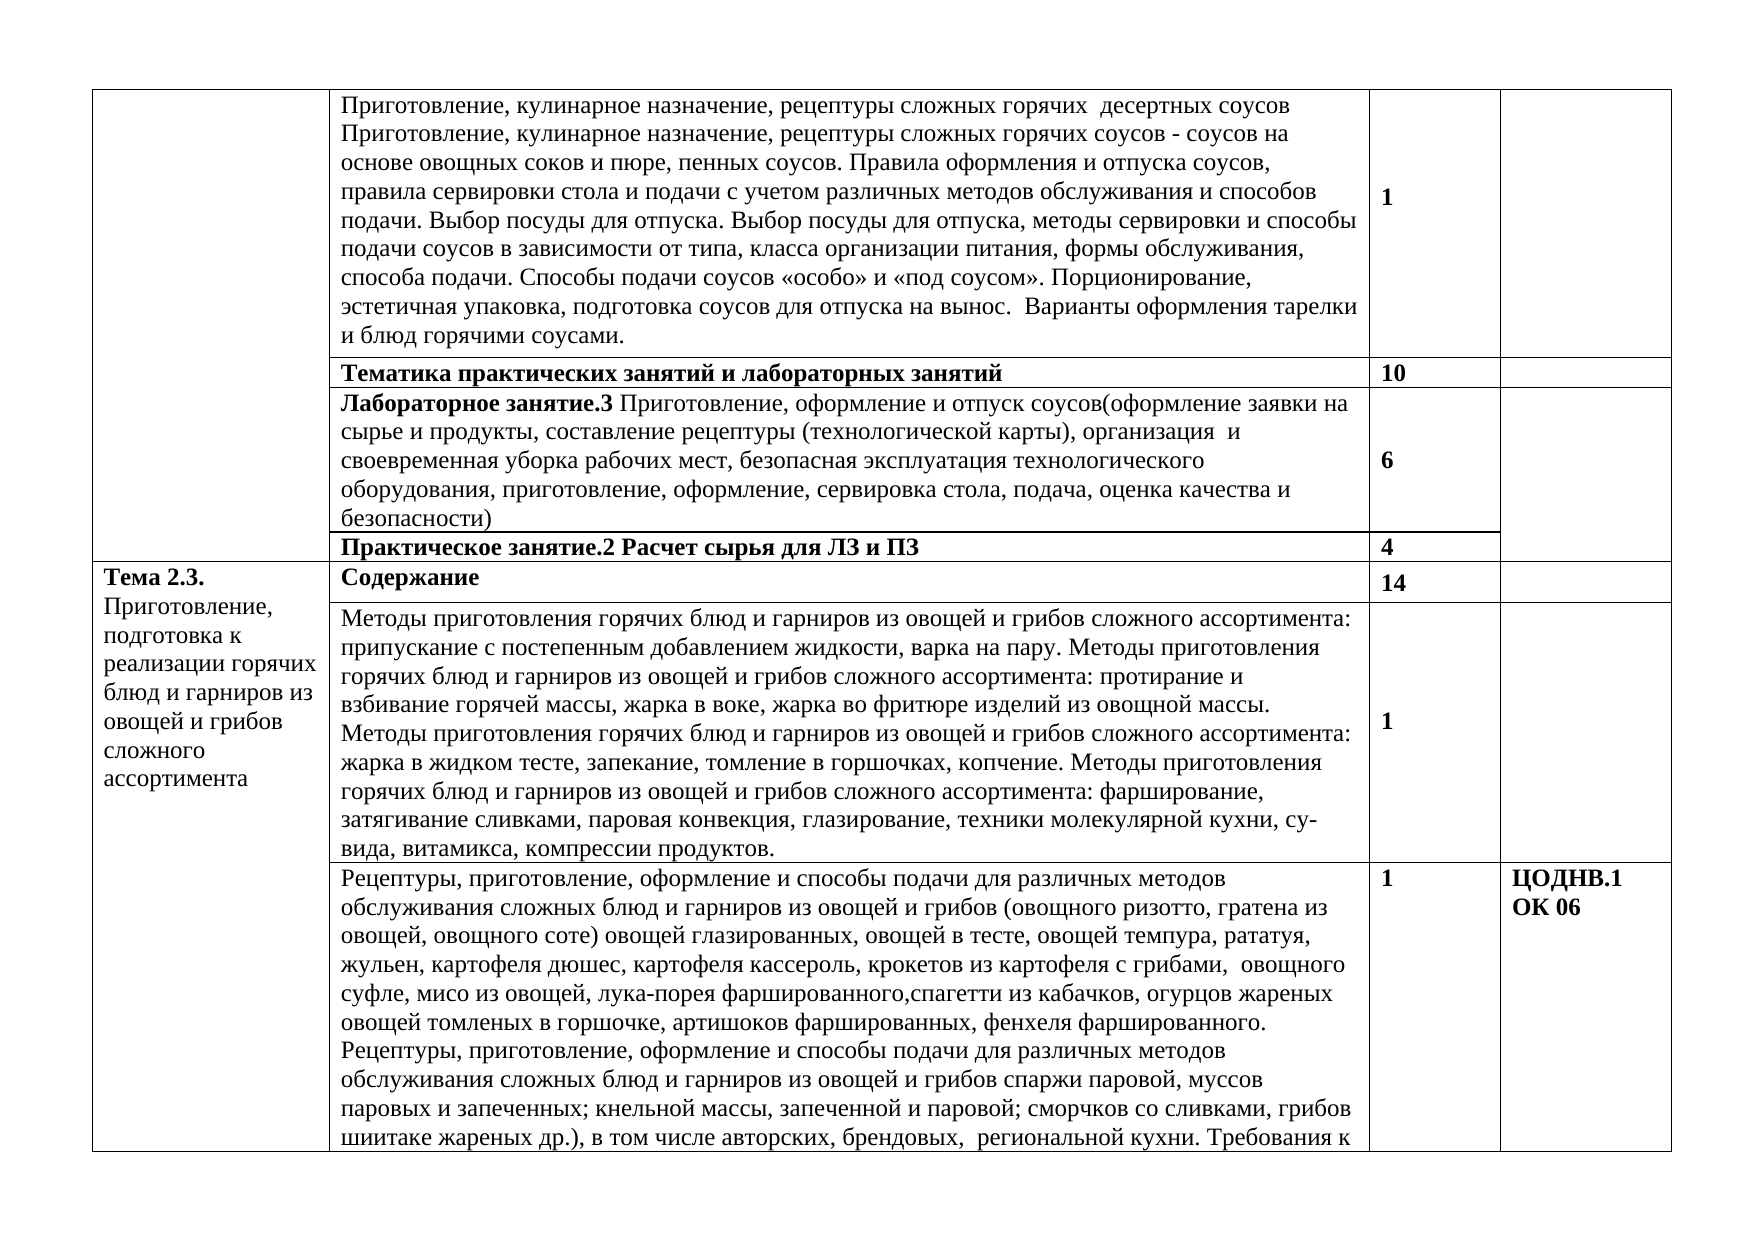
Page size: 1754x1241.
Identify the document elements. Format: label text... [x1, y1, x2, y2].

table_cell [1501, 388, 1671, 561]
table_cell 1 [1370, 603, 1500, 862]
table_cell 14 [1370, 562, 1500, 602]
table_cell Тема 2.3. Приготовление, подготовка к реализации горячих блюд и гарниров из овощей и грибов сложного ассортимента [93, 562, 329, 1151]
table_cell 1 [1370, 90, 1500, 357]
table_cell Практическое занятие.2 Расчет сырья для ЛЗ и ПЗ [330, 533, 1369, 561]
table_cell 10 [1370, 358, 1500, 387]
table_cell [1501, 562, 1671, 602]
table_cell ЦОДНВ.1 ОК 06 [1501, 863, 1671, 1151]
table_cell [1501, 358, 1671, 387]
table_cell Приготовление, кулинарное назначение, рецептуры сложных горячих десертных соусов Приготовление, кулинарное назначение, рецептуры сложных горячих соусов - соусов на основе овощных соков и пюре, пенных соусов. Правила оформления и отпуска соусов, правила сервировки стола и подачи с учетом различных методов обслуживания и способов подачи. Выбор посуды для отпуска. Выбор посуды для отпуска, методы сервировки и способы подачи соусов в зависимости от типа, класса организации питания, формы обслуживания, способа подачи. Способы подачи соусов «особо» и «под соусом». Порционирование, эстетичная упаковка, подготовка соусов для отпуска на вынос. Варианты оформления тарелки и блюд горячими соусами. [330, 90, 1369, 357]
table_cell 6 [1370, 388, 1500, 531]
table_cell Тематика практических занятий и лабораторных занятий [330, 358, 1369, 387]
table_cell [1501, 90, 1671, 357]
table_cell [330, 863, 1369, 1151]
table_cell Лабораторное занятие.3 Приготовление, оформление и отпуск соусов(оформление заявки на сырье и продукты, составление рецептуры (технологической карты), организация и своевременная уборка рабочих мест, безопасная эксплуатация технологического оборудования, приготовление, оформление, сервировка стола, подача, оценка качества и безопасности) [330, 388, 1369, 531]
table_cell [1501, 603, 1671, 862]
table_cell Содержание [330, 562, 1369, 602]
table_cell 4 [1370, 533, 1500, 561]
table_cell 1 [1370, 863, 1500, 1151]
table_cell Методы приготовления горячих блюд и гарниров из овощей и грибов сложного ассортимента: припускание с постепенным добавлением жидкости, варка на пару. Методы приготовления горячих блюд и гарниров из овощей и грибов сложного ассортимента: протирание и взбивание горячей массы, жарка в воке, жарка во фритюре изделий из овощной массы. Методы приготовления горячих блюд и гарниров из овощей и грибов сложного ассортимента: жарка в жидком тесте, запекание, томление в горшочках, копчение. Методы приготовления горячих блюд и гарниров из овощей и грибов сложного ассортимента: фарширование, затягивание сливками, паровая конвекция, глазирование, техники молекулярной кухни, су-вида, витамикса, компрессии продуктов. [330, 603, 1369, 862]
